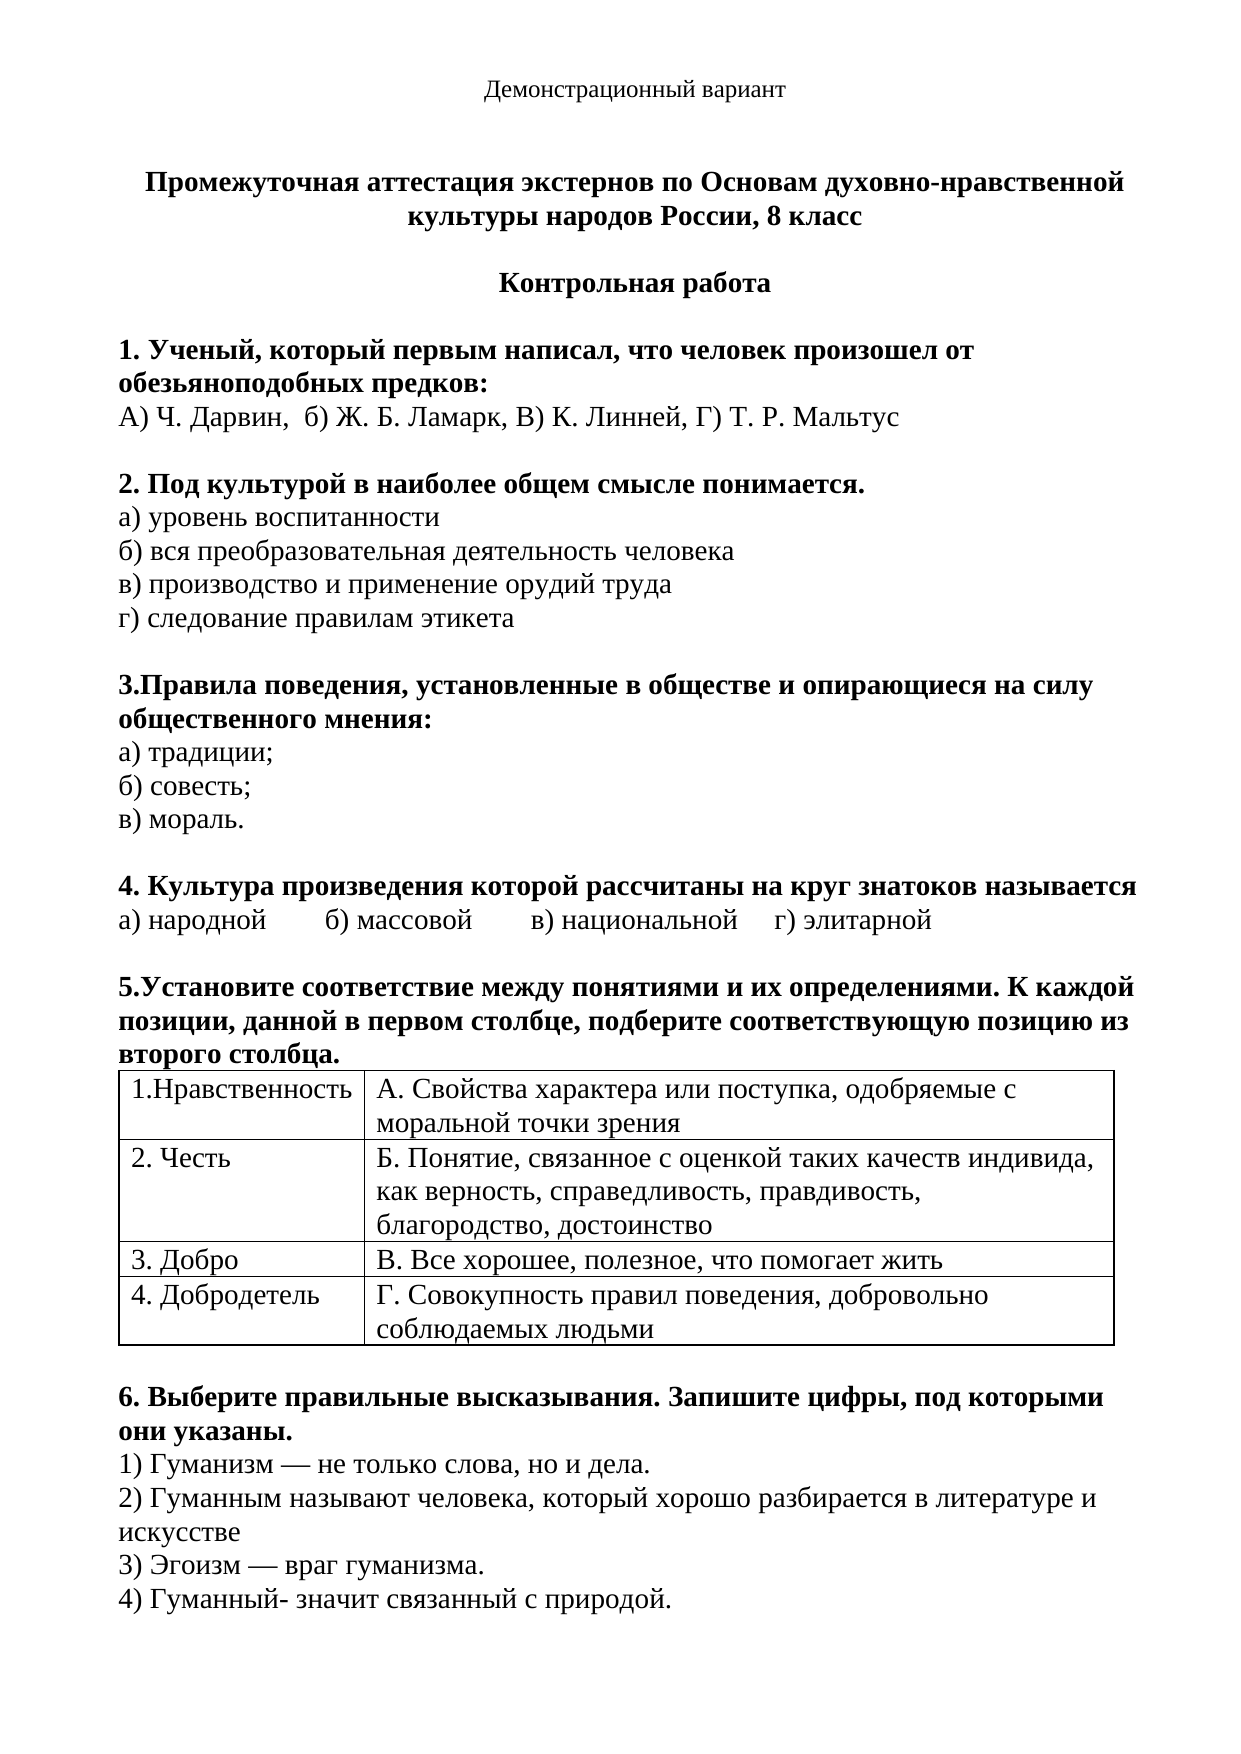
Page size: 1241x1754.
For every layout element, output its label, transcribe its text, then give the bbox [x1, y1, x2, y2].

table_cell 4. Добродетель [120, 1277, 364, 1344]
text 4) Гуманный- значит связанный с природой. [118, 1581, 1152, 1614]
table_header А. Свойства характера или поступка, одобряемые с моральной точки зрения [365, 1071, 1113, 1138]
text 6. Выберите правильные высказывания. Запишите цифры, под которыми они указаны. [118, 1379, 1152, 1447]
text 3.Правила поведения, установленные в обществе и опирающиеся на силу общественного мнения: а) традиции; б) совесть; в) мораль. [244, 667, 1152, 835]
text 2. Под культурой в наиболее общем смысле понимается. [118, 466, 1152, 499]
text 2) Гуманным называют человека, который хорошо разбирается в литературе и искусстве [118, 1480, 1152, 1547]
text Промежуточная аттестация экстернов по Основам духовно-нравственной культуры народов России, 8 класс [118, 164, 1152, 231]
text Контрольная работа [118, 265, 1152, 298]
text г) следование правилам этикета [118, 600, 1152, 634]
text 3) Эгоизм — враг гуманизма. [118, 1547, 1152, 1581]
text 5.Установите соответствие между понятиями и их определениями. К каждой позиции, данной в первом столбце, подберите соответствующую позицию из второго столбца. [118, 969, 1152, 1070]
table_cell Б. Понятие, связанное с оценкой таких качеств индивида, как верность, справедливость, правдивость, благородство, достоинство [365, 1140, 1113, 1241]
text а) уровень воспитанности [118, 499, 1152, 533]
text б) вся преобразовательная деятельность человека [118, 533, 1152, 567]
list Ученый, который первым написал, что человек произошел от обезьяноподобных предков: [118, 332, 1152, 399]
text 1) Гуманизм — не только слова, но и дела. [118, 1447, 1152, 1480]
table_cell 2. Честь [120, 1140, 364, 1241]
text а) народной б) массовой в) национальной г) элитарной [118, 902, 1152, 936]
table_cell Г. Совокупность правил поведения, добровольно соблюдаемых людьми [365, 1277, 1113, 1344]
text 4. Культура произведения которой рассчитаны на круг знатоков называется [118, 868, 1152, 902]
table_cell 3. Добро [120, 1242, 364, 1276]
text в) производство и применение орудий труда [118, 567, 1152, 600]
table_header 1.Нравственность [120, 1071, 364, 1138]
table_cell В. Все хорошее, полезное, что помогает жить [365, 1242, 1113, 1276]
text А) Ч. Дарвин, б) Ж. Б. Ламарк, В) К. Линней, Г) Т. Р. Мальтус [118, 399, 1152, 432]
